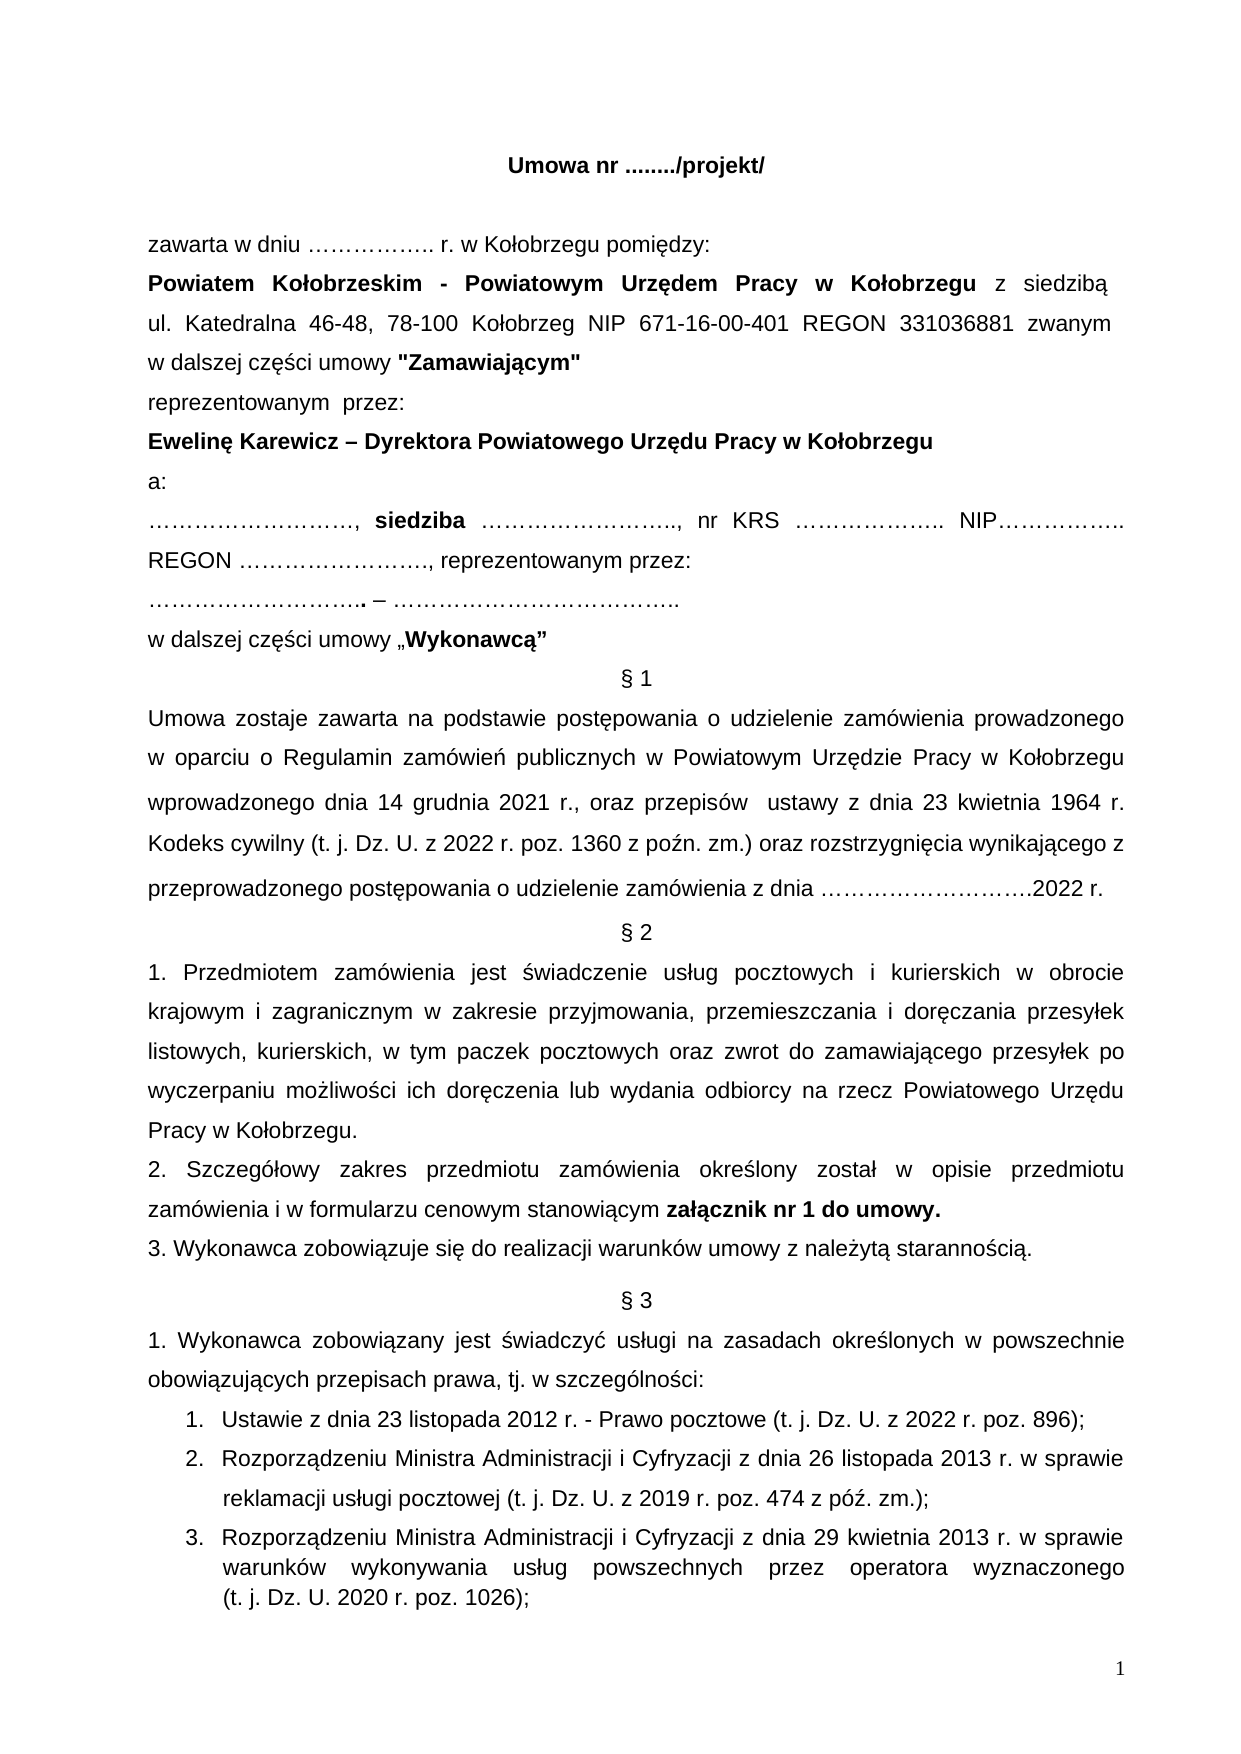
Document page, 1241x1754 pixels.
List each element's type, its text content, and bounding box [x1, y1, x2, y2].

text 1. Przedmiotem zamówienia jest świadczenie usług pocztowych i kurierskich w obrocie krajowym i zagranicznym w zakresie przyjmowania, przemieszczania i doręczania przesyłek listowych, kurierskich, w tym paczek pocztowych oraz zwrot do zamawiającego przesyłek po wyczerpaniu możliwości ich doręczenia lub wydania odbiorcy na rzecz Powiatowego Urzędu Pracy w Kołobrzegu. [148, 959, 1125, 1143]
text Umowa nr ......../projekt/ [148, 152, 1125, 178]
text 1. Wykonawca zobowiązany jest świadczyć usługi na zasadach określonych w powszechnie obowiązujących przepisach prawa, tj. w szczególności: [148, 1327, 1125, 1392]
text ……………………….. – ……………………………….. [148, 586, 1125, 612]
list Rozporządzeniu Ministra Administracji i Cyfryzacji z dnia 26 listopada 2013 r. w sprawie reklamacji usługi pocztowej (t. j. Dz. U. z 2019 r. poz. 474 z póź. zm.); [185, 1445, 1125, 1511]
text Umowa zostaje zawarta na podstawie postępowania o udzielenie zamówienia prowadzonego w oparciu o Regulamin zamówień publicznych w Powiatowym Urzędzie Pracy w Kołobrzegu wprowadzonego dnia 14 grudnia 2021 r., oraz przepisów ustawy z dnia 23 kwietnia 1964 r. Kodeks cywilny (t. j. Dz. U. z 2022 r. poz. 1360 z poźn. zm.) oraz rozstrzygnięcia wynikającego z przeprowadzonego postępowania o udzielenie zamówienia z dnia ……………………….2022 r. [148, 704, 1125, 904]
text w dalszej części umowy „Wykonawcą” [148, 626, 1125, 652]
text 3. Wykonawca zobowiązuje się do realizacji warunków umowy z należytą starannością. [148, 1235, 1125, 1261]
text Powiatem Kołobrzeskim - Powiatowym Urzędem Pracy w Kołobrzegu z siedzibą ul. Katedralna 46-48, 78-100 Kołobrzeg NIP 671-16-00-401 REGON 331036881 zwanym w dalszej części umowy "Zamawiającym" [148, 270, 1125, 376]
text 2. Szczegółowy zakres przedmiotu zamówienia określony został w opisie przedmiotu zamówienia i w formularzu cenowym stanowiącym załącznik nr 1 do umowy. [148, 1156, 1125, 1222]
text zawarta w dniu …………….. r. w Kołobrzegu pomiędzy: [148, 231, 1125, 257]
list Rozporządzeniu Ministra Administracji i Cyfryzacji z dnia 29 kwietnia 2013 r. w sprawie warunków wykonywania usług powszechnych przez operatora wyznaczonego (t. j. Dz. U. 2020 r. poz. 1026); [185, 1524, 1125, 1611]
text § 2 [148, 919, 1125, 946]
text reprezentowanym przez: [148, 389, 1125, 415]
text § 1 [148, 665, 1125, 691]
text ………………………, siedziba …………………….., nr KRS ……………….. NIP…………….. REGON ……………………., reprezentowanym przez: [148, 507, 1125, 573]
text a: [148, 468, 1125, 494]
text Ewelinę Karewicz – Dyrektora Powiatowego Urzędu Pracy w Kołobrzegu [148, 428, 1125, 454]
list Ustawie z dnia 23 listopada 2012 r. - Prawo pocztowe (t. j. Dz. U. z 2022 r. poz. 896); [185, 1406, 1125, 1432]
text § 3 [148, 1287, 1125, 1313]
